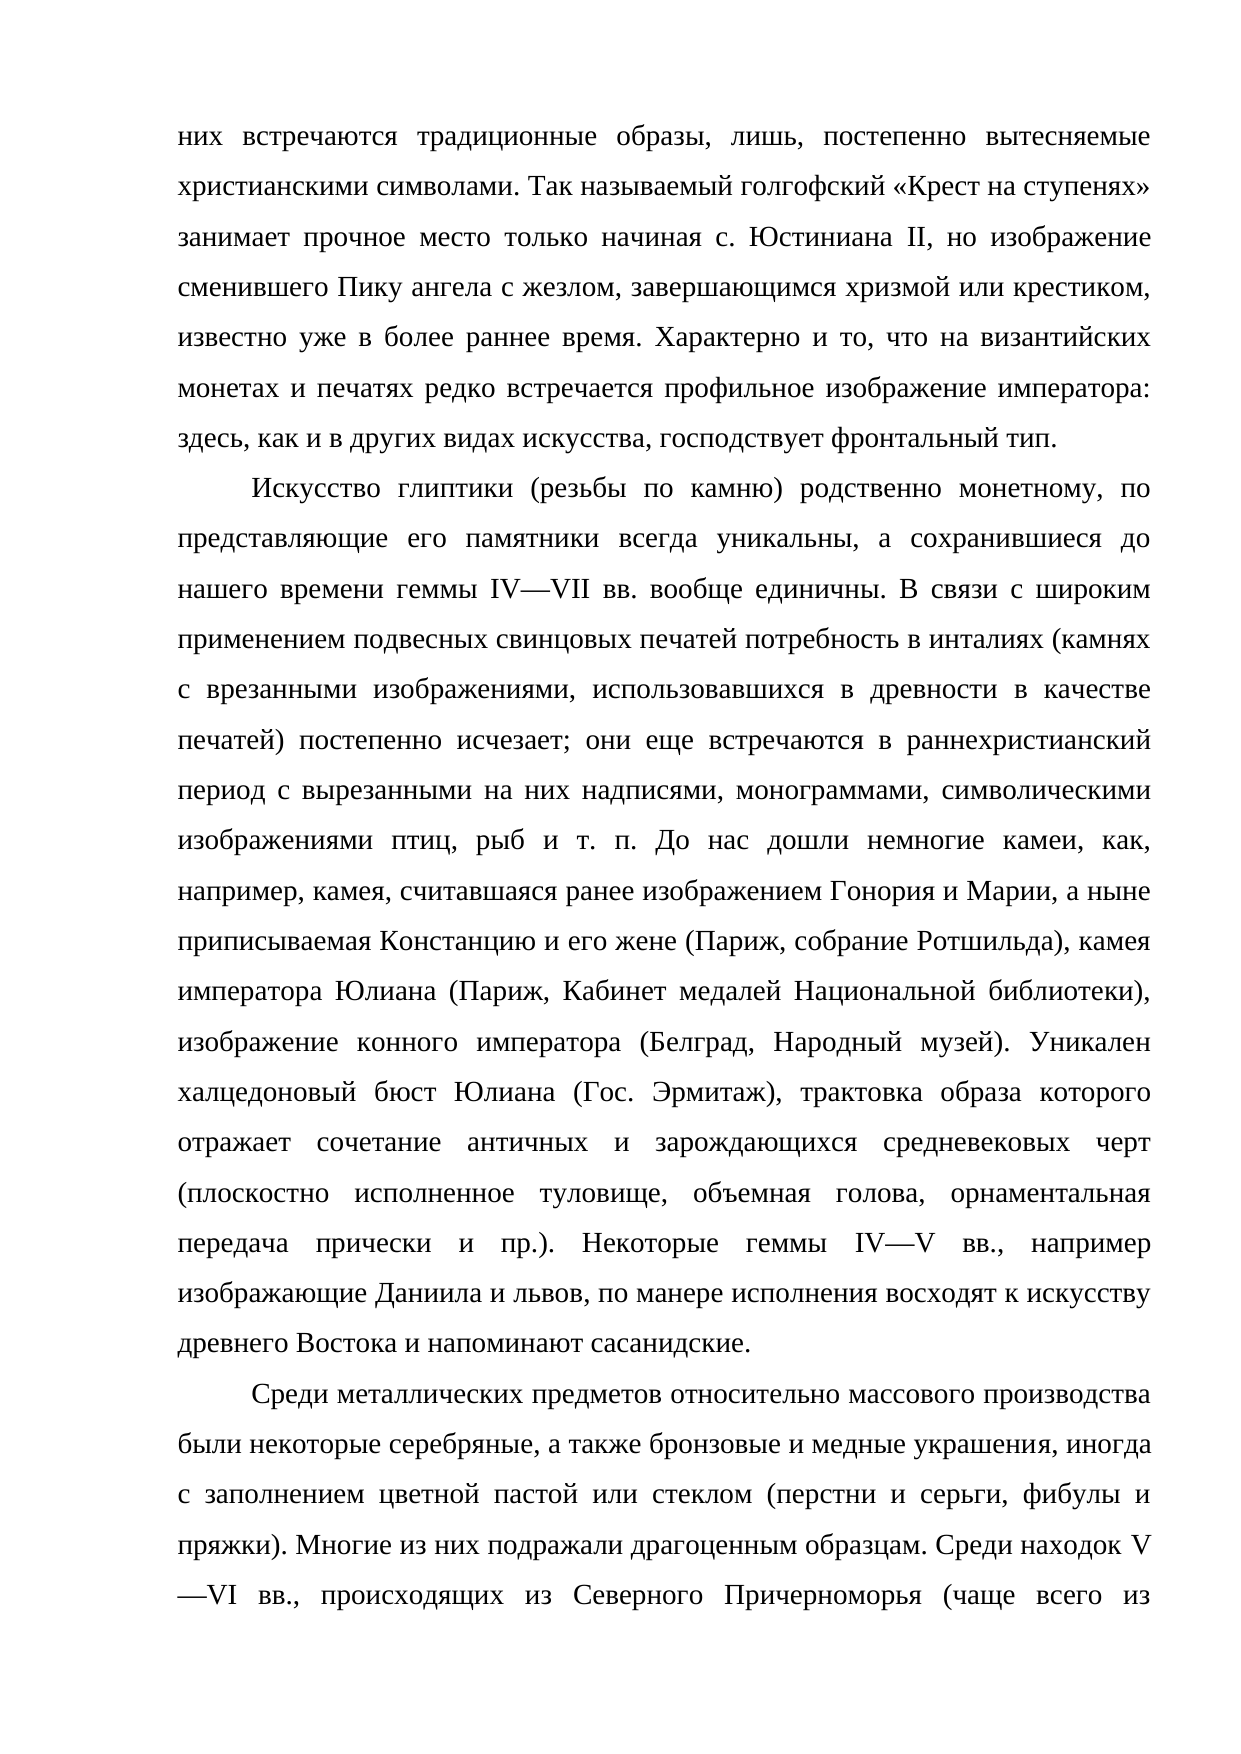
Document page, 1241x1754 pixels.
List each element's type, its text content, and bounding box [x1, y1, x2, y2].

text Искусство глиптики (резьбы по камню) родственно монетному, по представляющие его памятники всегда уникальны, а сохранившиеся до нашего времени геммы IV—VII вв. вообще единичны. В связи с широким применением подвесных свинцовых печатей потребность в инталиях (камнях с врезанными изображениями, использовавшихся в древности в качестве печатей) постепенно исчезает; они еще встречаются в раннехристианский период с вырезанными на них надписями, монограммами, символическими изображениями птиц, рыб и т. п. До нас дошли немногие камеи, как, например, камея, считавшаяся ранее изображением Гонория и Марии, а ныне приписываемая Констанцию и его жене (Париж, собрание Ротшильда), камея императора Юлиана (Париж, Кабинет медалей Национальной библиотеки), изображение конного императора (Белград, Народный музей). Уникален халцедоновый бюст Юлиана (Гос. Эрмитаж), трактовка образа которого отражает сочетание античных и зарождающихся средневековых черт (плоскостно исполненное туловище, объемная голова, орнаментальная передача прически и пр.). Некоторые геммы IV—V вв., например изображающие Даниила и львов, по манере исполнения восходят к искусству древнего Востока и напоминают сасанидские. [177, 470, 1152, 1359]
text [177, 1376, 1152, 1611]
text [177, 118, 1152, 453]
